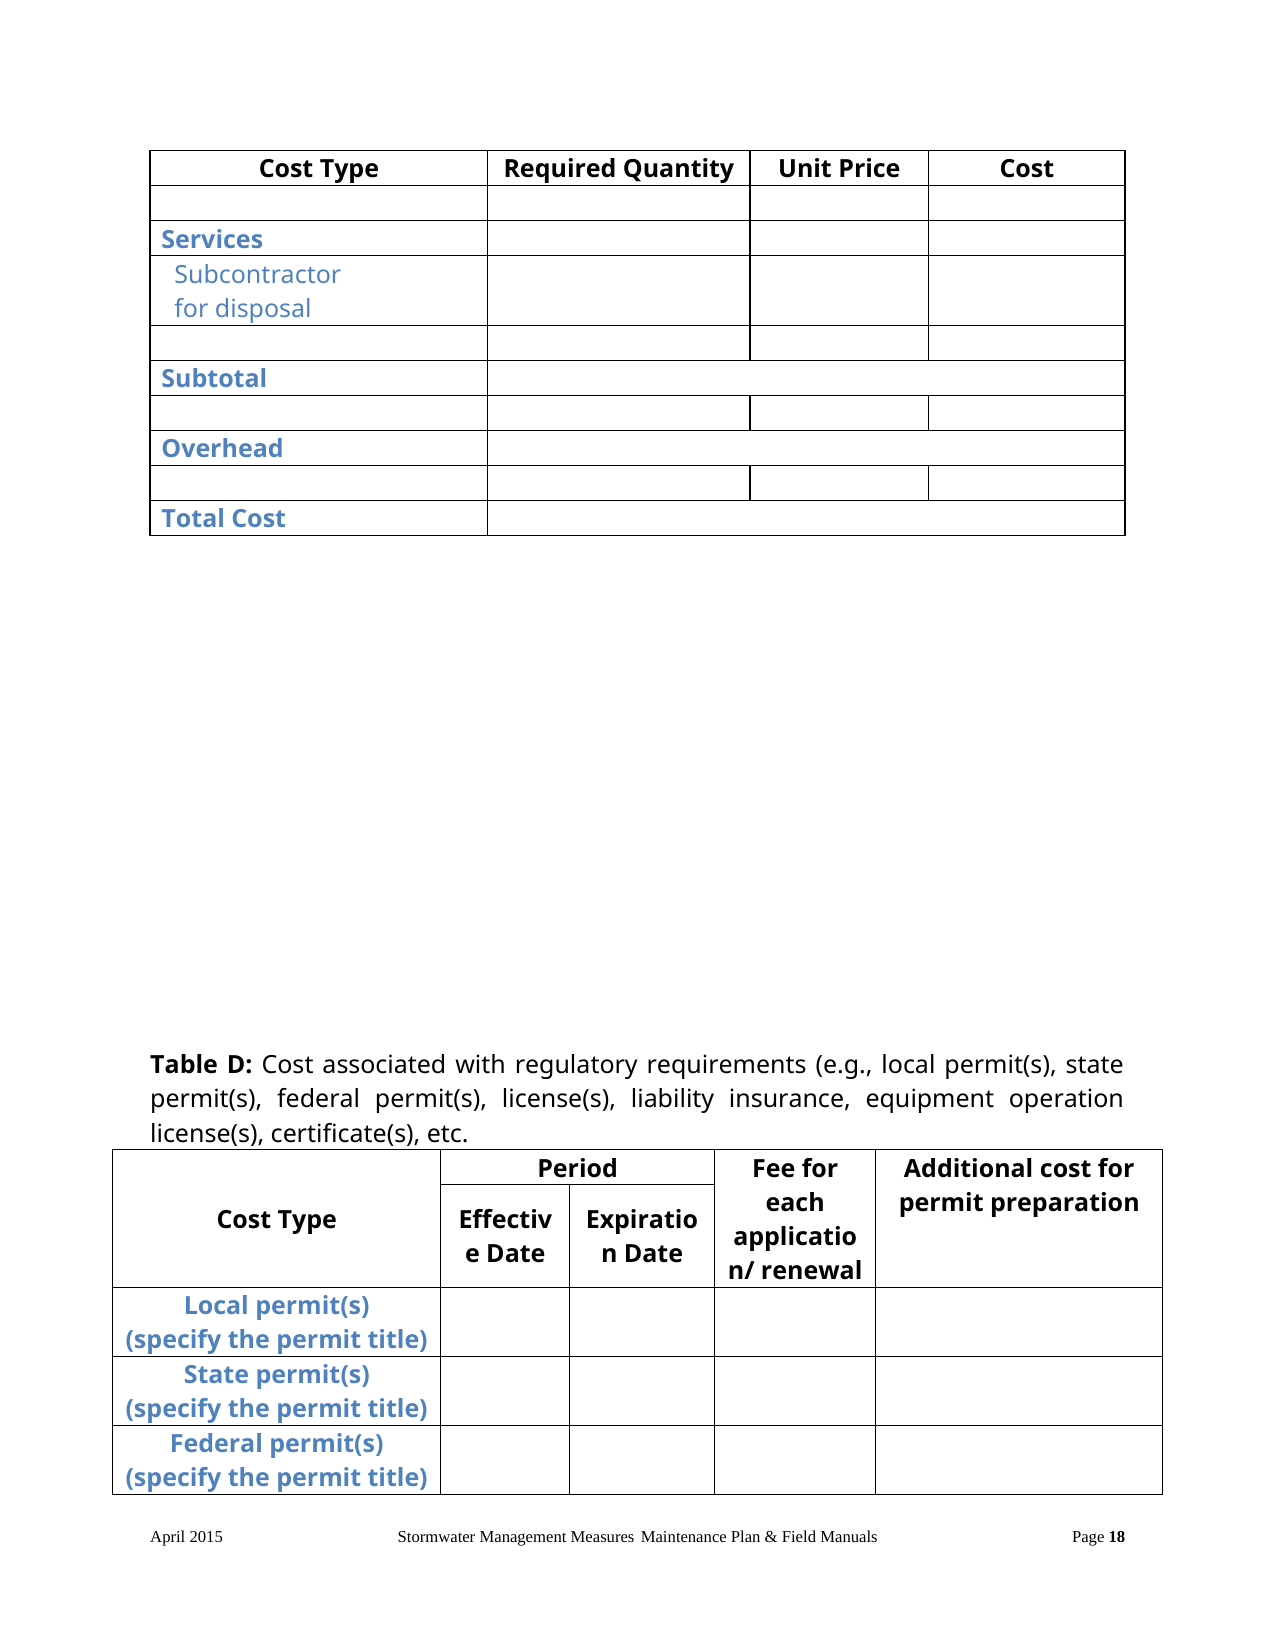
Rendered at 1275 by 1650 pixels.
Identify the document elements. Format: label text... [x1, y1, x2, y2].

table_cell [929, 326, 1124, 359]
table_header Cost [929, 151, 1124, 185]
table_cell [570, 1288, 714, 1356]
table_cell Services [151, 221, 487, 255]
table_cell [488, 361, 1124, 395]
table_cell [488, 431, 1124, 465]
table_cell [751, 186, 928, 220]
table_cell State permit(s) (specify the permit title) [113, 1357, 440, 1425]
table_cell Local permit(s) (specify the permit title) [113, 1288, 440, 1356]
table_cell [751, 466, 928, 500]
table_cell Overhead [151, 431, 487, 465]
table_cell Expiration Date [570, 1185, 714, 1287]
table_cell [151, 396, 487, 430]
table_cell Effective Date [441, 1185, 569, 1287]
table_cell [715, 1288, 875, 1356]
table_cell [441, 1426, 569, 1494]
table_cell [441, 1288, 569, 1356]
table_cell Subtotal [151, 361, 487, 395]
table_cell [151, 466, 487, 500]
table_cell [488, 501, 1124, 535]
text Table D: Cost associated with regulatory requirements (e.g., local permit(s), state permit(s), federal permit(s), license(s), liability insurance, equipment operation license(s), certificate(s), etc. [150, 1047, 1125, 1149]
table_cell [715, 1357, 875, 1425]
table_cell [929, 186, 1124, 220]
table_cell [570, 1357, 714, 1425]
table_cell [751, 326, 928, 359]
table_cell [876, 1288, 1162, 1356]
table_cell [751, 221, 928, 255]
table_cell [929, 256, 1124, 324]
table_header Cost Type [151, 151, 487, 185]
table_cell [876, 1426, 1162, 1494]
table_cell [441, 1357, 569, 1425]
table_cell [876, 1357, 1162, 1425]
table_header Cost Type [113, 1150, 440, 1287]
table_header Fee for each application/ renewal [715, 1150, 875, 1287]
table_header Period [441, 1150, 714, 1184]
table_header Unit Price [751, 151, 928, 185]
table_cell Federal permit(s) (specify the permit title) [113, 1426, 440, 1494]
table_header Additional cost for permit preparation [876, 1150, 1162, 1287]
table_cell [929, 221, 1124, 255]
table_cell [488, 466, 749, 500]
table_cell [488, 221, 749, 255]
table_cell [488, 256, 749, 324]
table_cell [488, 396, 749, 430]
table_cell [929, 466, 1124, 500]
table_cell [151, 326, 487, 359]
table_cell Total Cost [151, 501, 487, 535]
table_cell [151, 186, 487, 220]
table_cell Subcontractor for disposal [151, 256, 487, 324]
table_cell [488, 186, 749, 220]
table_header Required Quantity [488, 151, 749, 185]
table_cell [488, 326, 749, 359]
table_cell [570, 1426, 714, 1494]
table_cell [715, 1426, 875, 1494]
table_cell [751, 396, 928, 430]
table_cell [929, 396, 1124, 430]
table_cell [751, 256, 928, 324]
